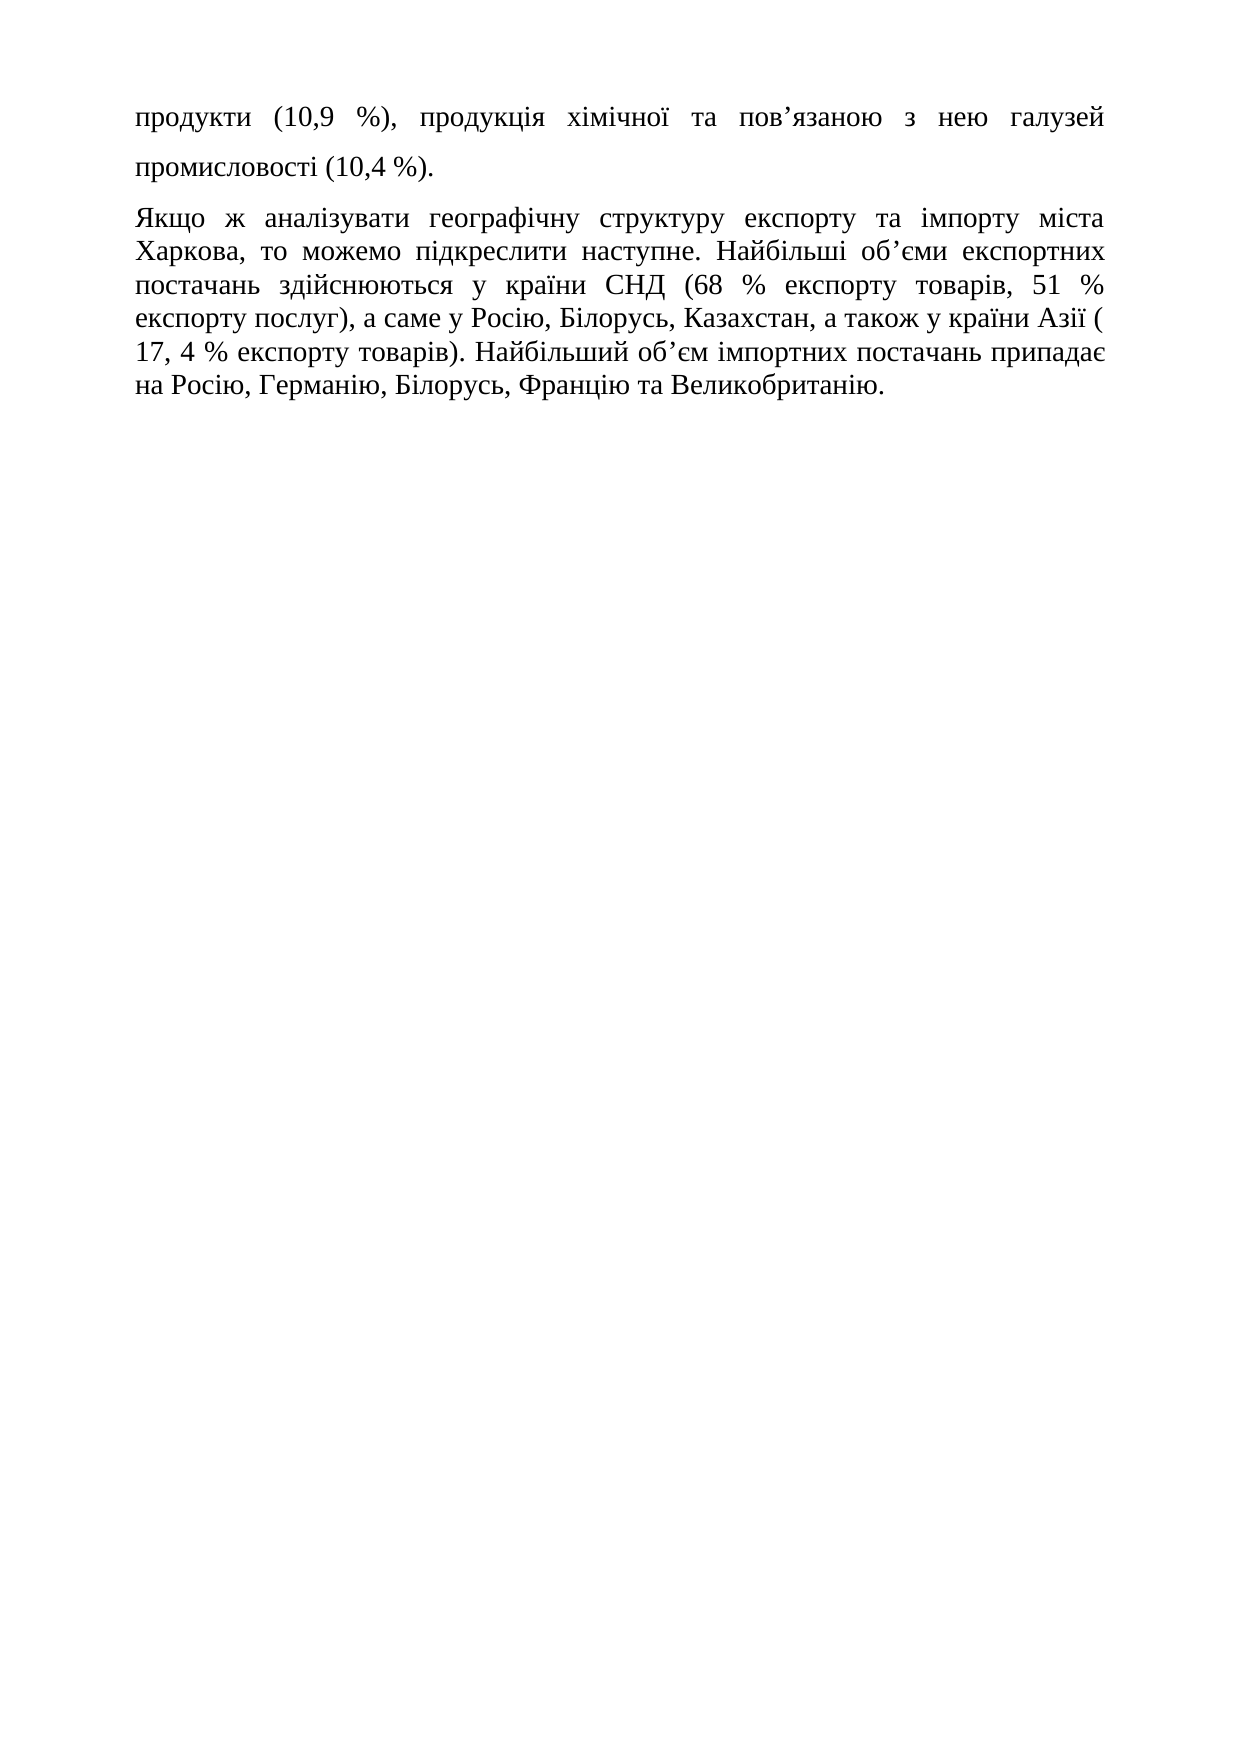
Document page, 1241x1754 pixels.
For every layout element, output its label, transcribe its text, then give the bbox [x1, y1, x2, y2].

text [135, 99, 1105, 183]
text Якщо ж аналізувати географічну структуру експорту та імпорту міста Харкова, то можемо підкреслити наступне. Найбільші об’єми експортних постачань здійснюються у країни СНД (68 % експорту товарів, 51 % експорту послуг), а саме у Росію, Білорусь, Казахстан, а також у країни Азії ( 17, 4 % експорту товарів). Найбільший об’єм імпортних постачань припадає на Росію, Германію, Білорусь, Францію та Великобританію. [135, 200, 1105, 401]
